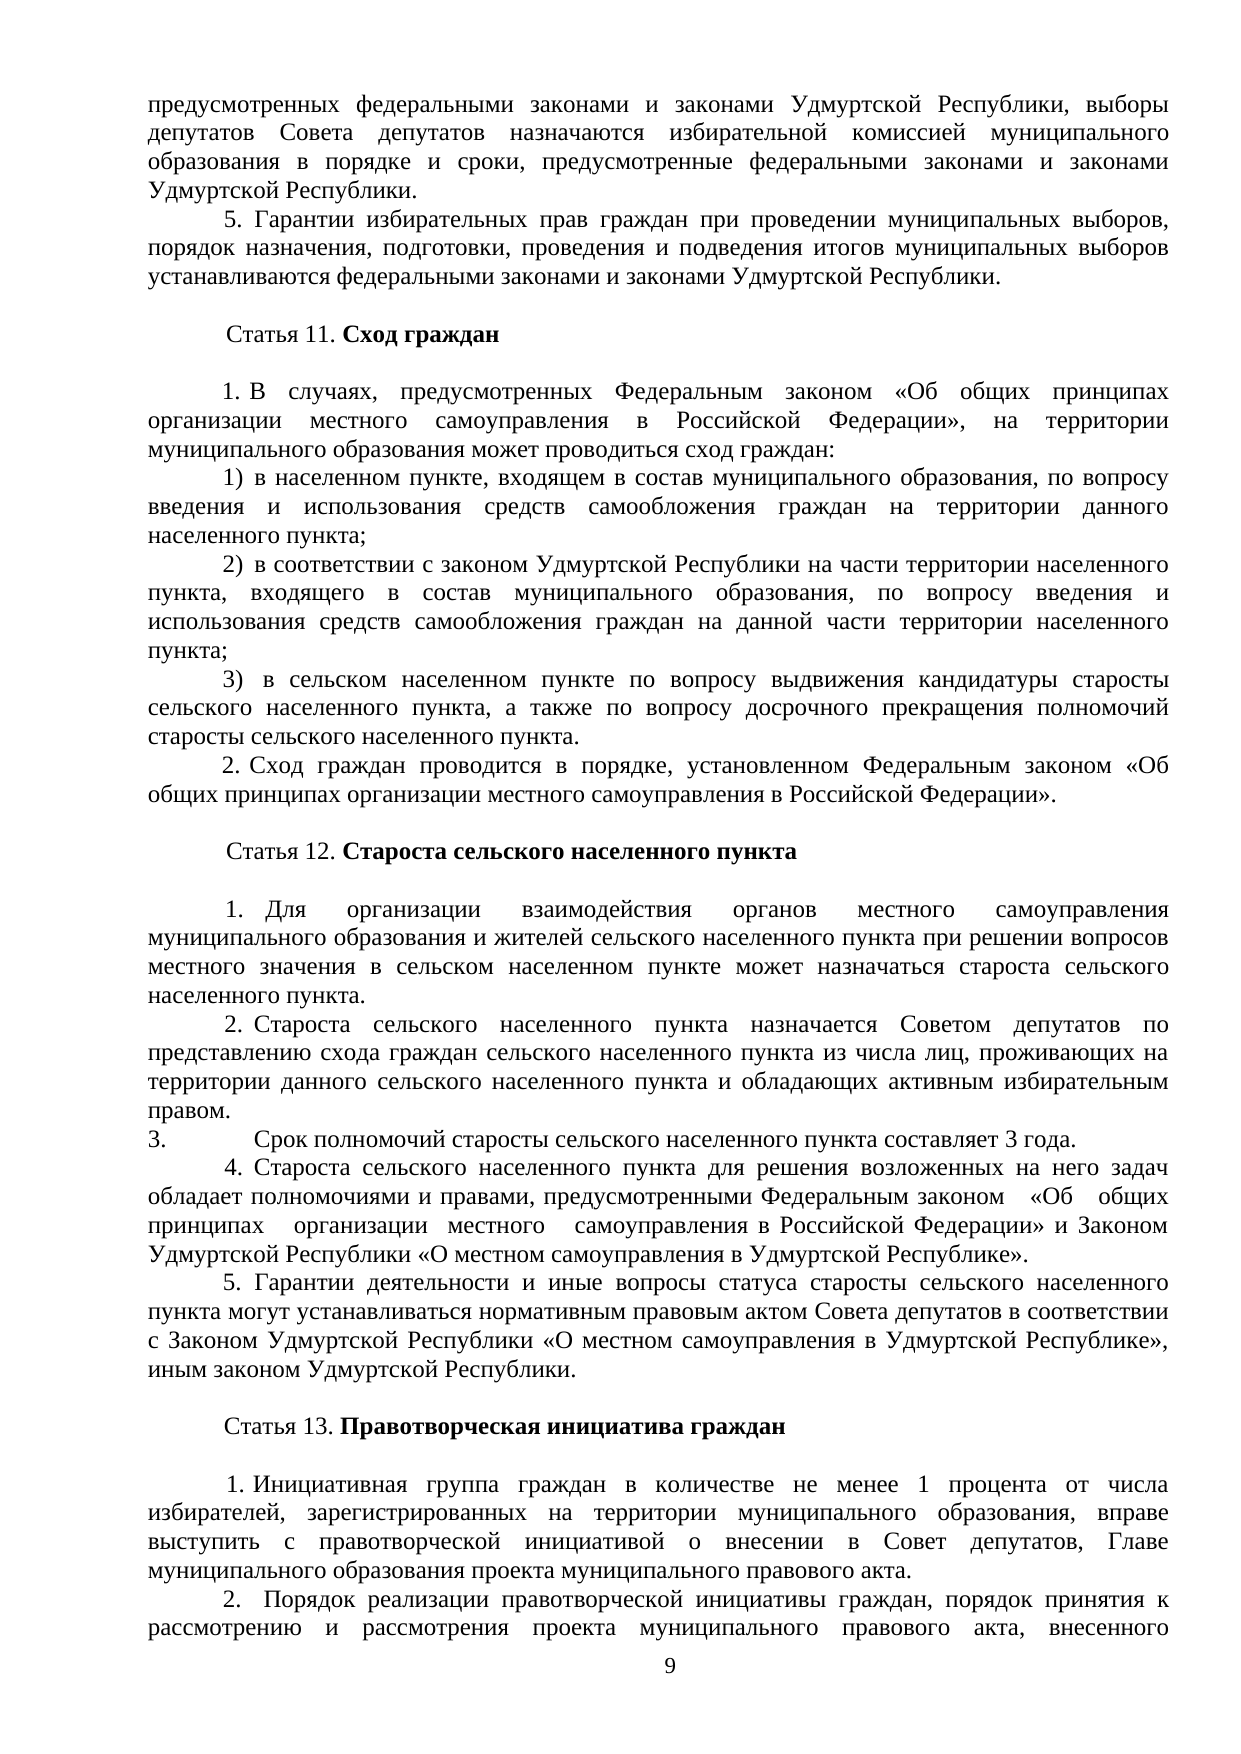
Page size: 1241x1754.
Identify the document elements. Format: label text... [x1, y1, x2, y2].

list в соответствии с законом Удмуртской Республики на части территории населенного пункта, входящего в состав муниципального образования, по вопросу введения и использования средств самообложения граждан на данной части территории населенного пункта; [148, 549, 1170, 664]
text 3) в сельском населенном пункте по вопросу выдвижения кандидатуры старосты сельского населенного пункта, а также по вопросу досрочного прекращения полномочий старосты сельского населенного пункта. [148, 664, 1170, 750]
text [148, 89, 1170, 204]
list Староста сельского населенного пункта для решения возложенных на него задач обладает полномочиями и правами, предусмотренными Федеральным законом «Об общих принципах организации местного самоуправления в Российской Федерации» и Законом Удмуртской Республики «О местном самоуправления в Удмуртской Республике». [148, 1152, 1170, 1267]
text 5. Гарантии деятельности и иные вопросы статуса старосты сельского населенного пункта могут устанавливаться нормативным правовым актом Совета депутатов в соответствии с Законом Удмуртской Республики «О местном самоуправления в Удмуртской Республике», иным законом Удмуртской Республики. [148, 1267, 1170, 1382]
text 2. Сход граждан проводится в порядке, установленном Федеральным законом «Об общих принципах организации местного самоуправления в Российской Федерации». [148, 750, 1170, 807]
text 1. Для организации взаимодействия органов местного самоуправления муниципального образования и жителей сельского населенного пункта при решении вопросов местного значения в сельском населенном пункте может назначаться староста сельского населенного пункта. [148, 894, 1170, 1009]
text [148, 1584, 1170, 1641]
list Староста сельского населенного пункта назначается Советом депутатов по представлению схода граждан сельского населенного пункта из числа лиц, проживающих на территории данного сельского населенного пункта и обладающих активным избирательным правом. [148, 1009, 1170, 1124]
text Статья 11. Сход граждан [226, 319, 1170, 347]
text 1. В случаях, предусмотренных Федеральным законом «Об общих принципах организации местного самоуправления в Российской Федерации», на территории муниципального образования может проводиться сход граждан: [148, 376, 1170, 462]
text Статья 12. Староста сельского населенного пункта [226, 836, 1170, 865]
list Срок полномочий старосты сельского населенного пункта составляет 3 года. [148, 1124, 1170, 1152]
list в населенном пункте, входящем в состав муниципального образования, по вопросу введения и использования средств самообложения граждан на территории данного населенного пункта; [148, 462, 1170, 549]
text Статья 13. Правотворческая инициатива граждан [224, 1411, 1170, 1440]
text 1. Инициативная группа граждан в количестве не менее 1 процента от числа избирателей, зарегистрированных на территории муниципального образования, вправе выступить с правотворческой инициативой о внесении в Совет депутатов, Главе муниципального образования проекта муниципального правового акта. [148, 1469, 1170, 1584]
text 5. Гарантии избирательных прав граждан при проведении муниципальных выборов, порядок назначения, подготовки, проведения и подведения итогов муниципальных выборов устанавливаются федеральными законами и законами Удмуртской Республики. [148, 204, 1170, 290]
